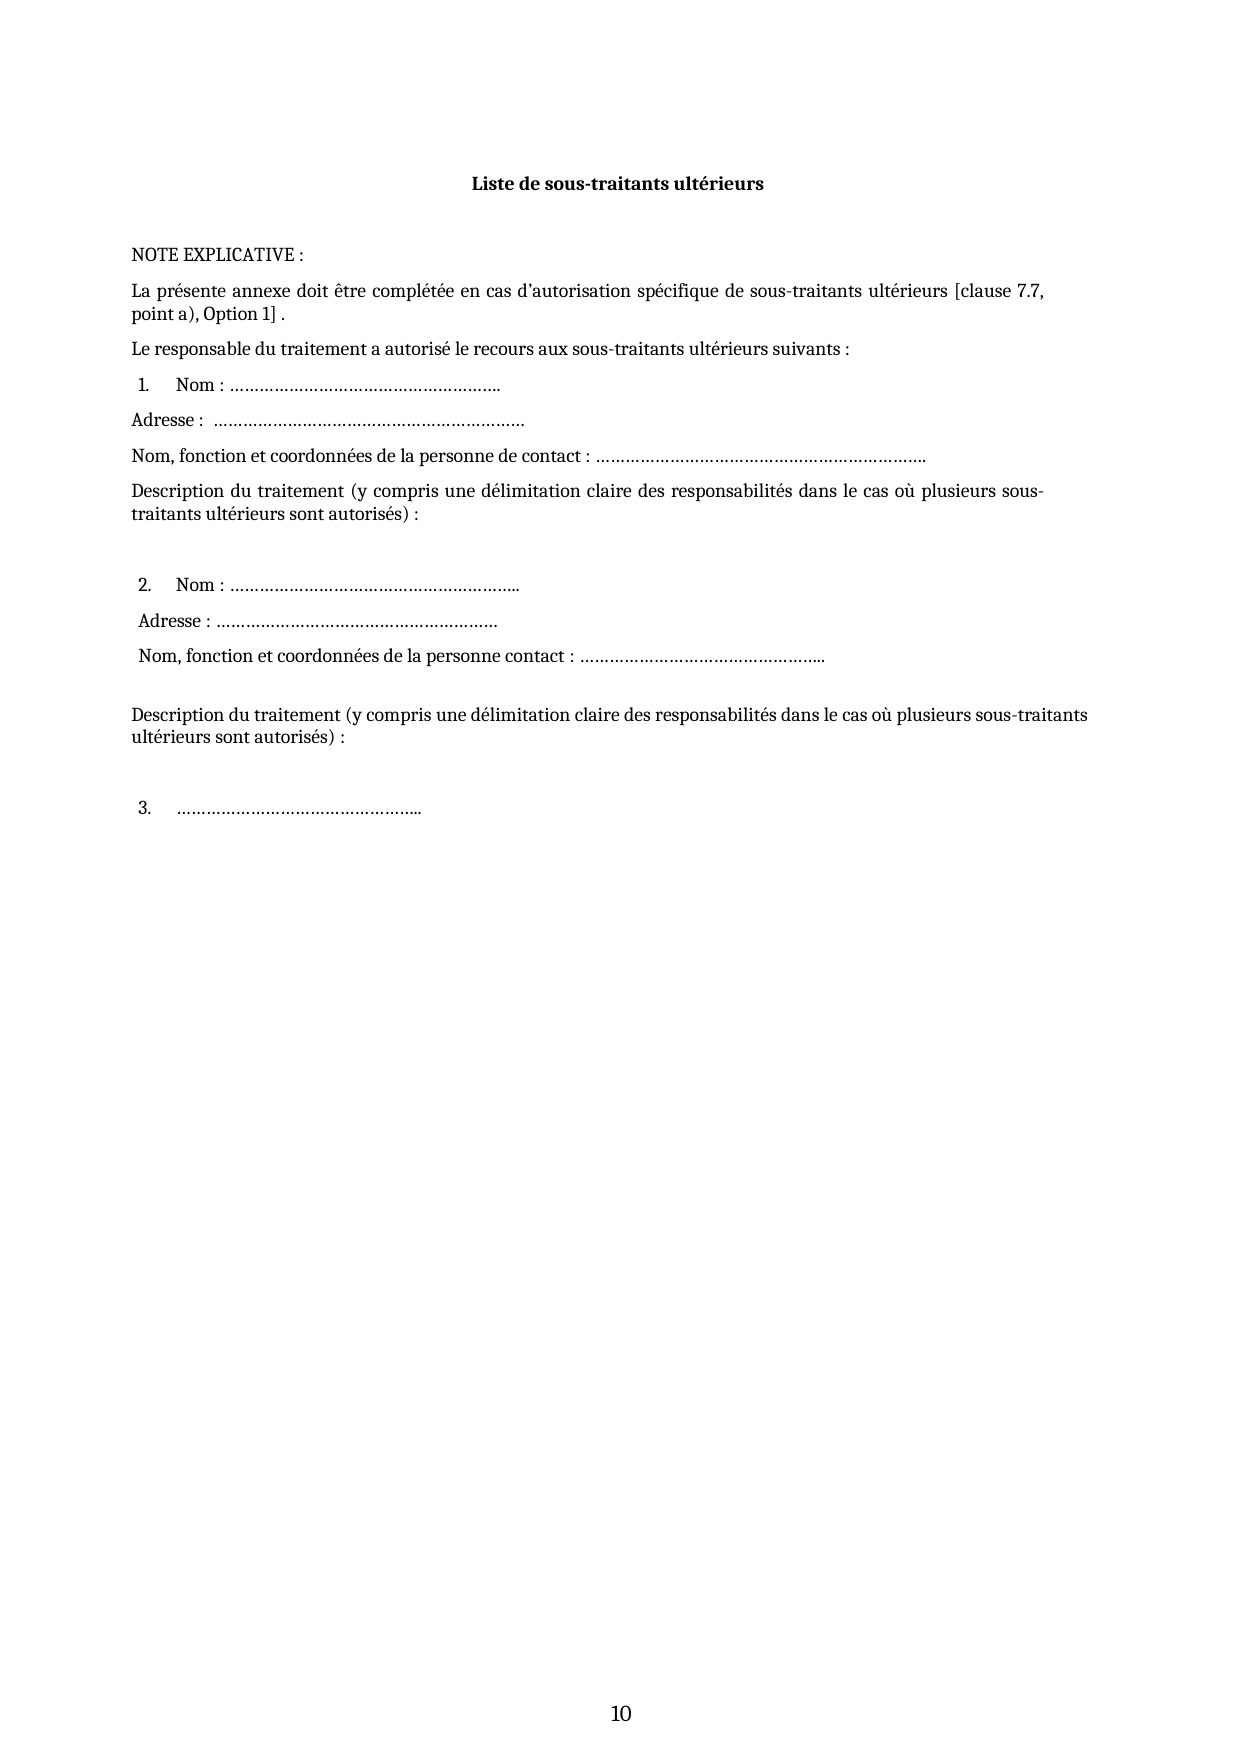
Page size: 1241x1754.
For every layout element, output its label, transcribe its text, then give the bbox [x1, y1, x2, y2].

list Nom : ………………………………………………. [138, 373, 1046, 396]
text Adresse : ………………………………………………… [138, 609, 1046, 632]
text NOTE EXPLICATIVE : [131, 244, 1046, 267]
text Liste de sous-traitants ultérieurs [190, 173, 1046, 196]
text Adresse : ……………………………………………………… [131, 409, 1046, 432]
text Description du traitement (y compris une délimitation claire des responsabilités dans le cas où plusieurs sous-traitants ultérieurs sont autorisés) : [131, 480, 1046, 526]
text La présente annexe doit être complétée en cas d’autorisation spécifique de sous-traitants ultérieurs [clause 7.7, point a), Option 1] . [131, 279, 1046, 325]
list Nom : ………………………………………………….. [138, 574, 1046, 597]
text Description du traitement (y compris une délimitation claire des responsabilités dans le cas où plusieurs sous-traitants ultérieurs sont autorisés) : [131, 703, 1111, 749]
text Le responsable du traitement a autorisé le recours aux sous-traitants ultérieurs suivants : [131, 338, 1046, 361]
text Nom, fonction et coordonnées de la personne contact : ………………………………………….. [138, 645, 1046, 668]
text Nom, fonction et coordonnées de la personne de contact : …………………………………………………………. [131, 444, 1046, 467]
list ………………………………………….. [138, 797, 1046, 820]
